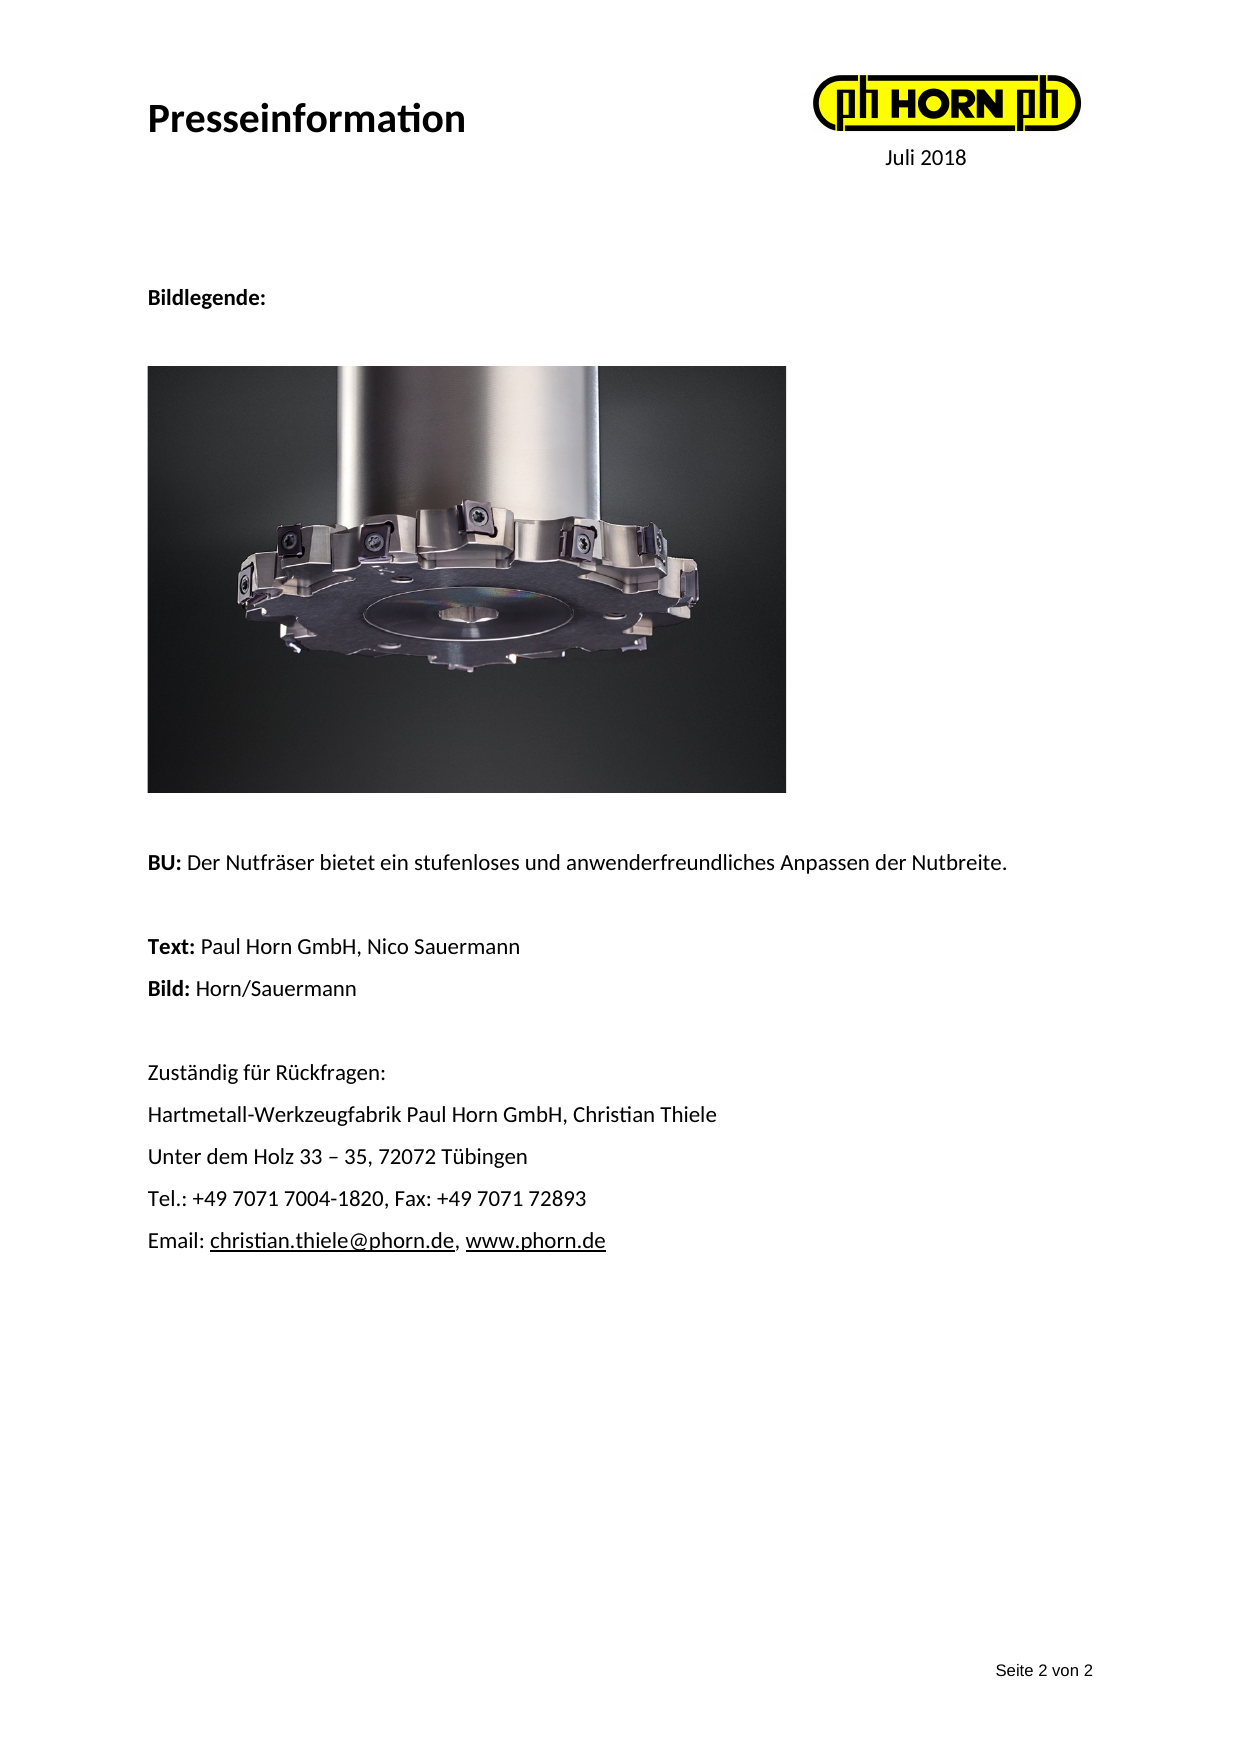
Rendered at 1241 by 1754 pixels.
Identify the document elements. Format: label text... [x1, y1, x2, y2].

text Bild: Horn/Sauermann [148, 974, 1093, 1002]
text Text: Paul Horn GmbH, Nico Sauermann [148, 932, 1093, 960]
text Hartmetall-Werkzeugfabrik Paul Horn GmbH, Christian Thiele [148, 1100, 1093, 1128]
text BU: Der Nutfräser bietet ein stufenloses und anwenderfreundliches Anpassen der Nutbreite. [148, 848, 1093, 876]
picture [147, 366, 787, 793]
text Zuständig für Rückfragen: [148, 1058, 1093, 1086]
text Bildlegende: [148, 283, 1093, 311]
text Unter dem Holz 33 – 35, 72072 Tübingen [148, 1142, 1093, 1170]
picture [811, 73, 1083, 133]
text Email: christian.thiele@phorn.de, www.phorn.de [148, 1226, 1093, 1254]
text Tel.: +49 7071 7004-1820, Fax: +49 7071 72893 [148, 1184, 1093, 1212]
